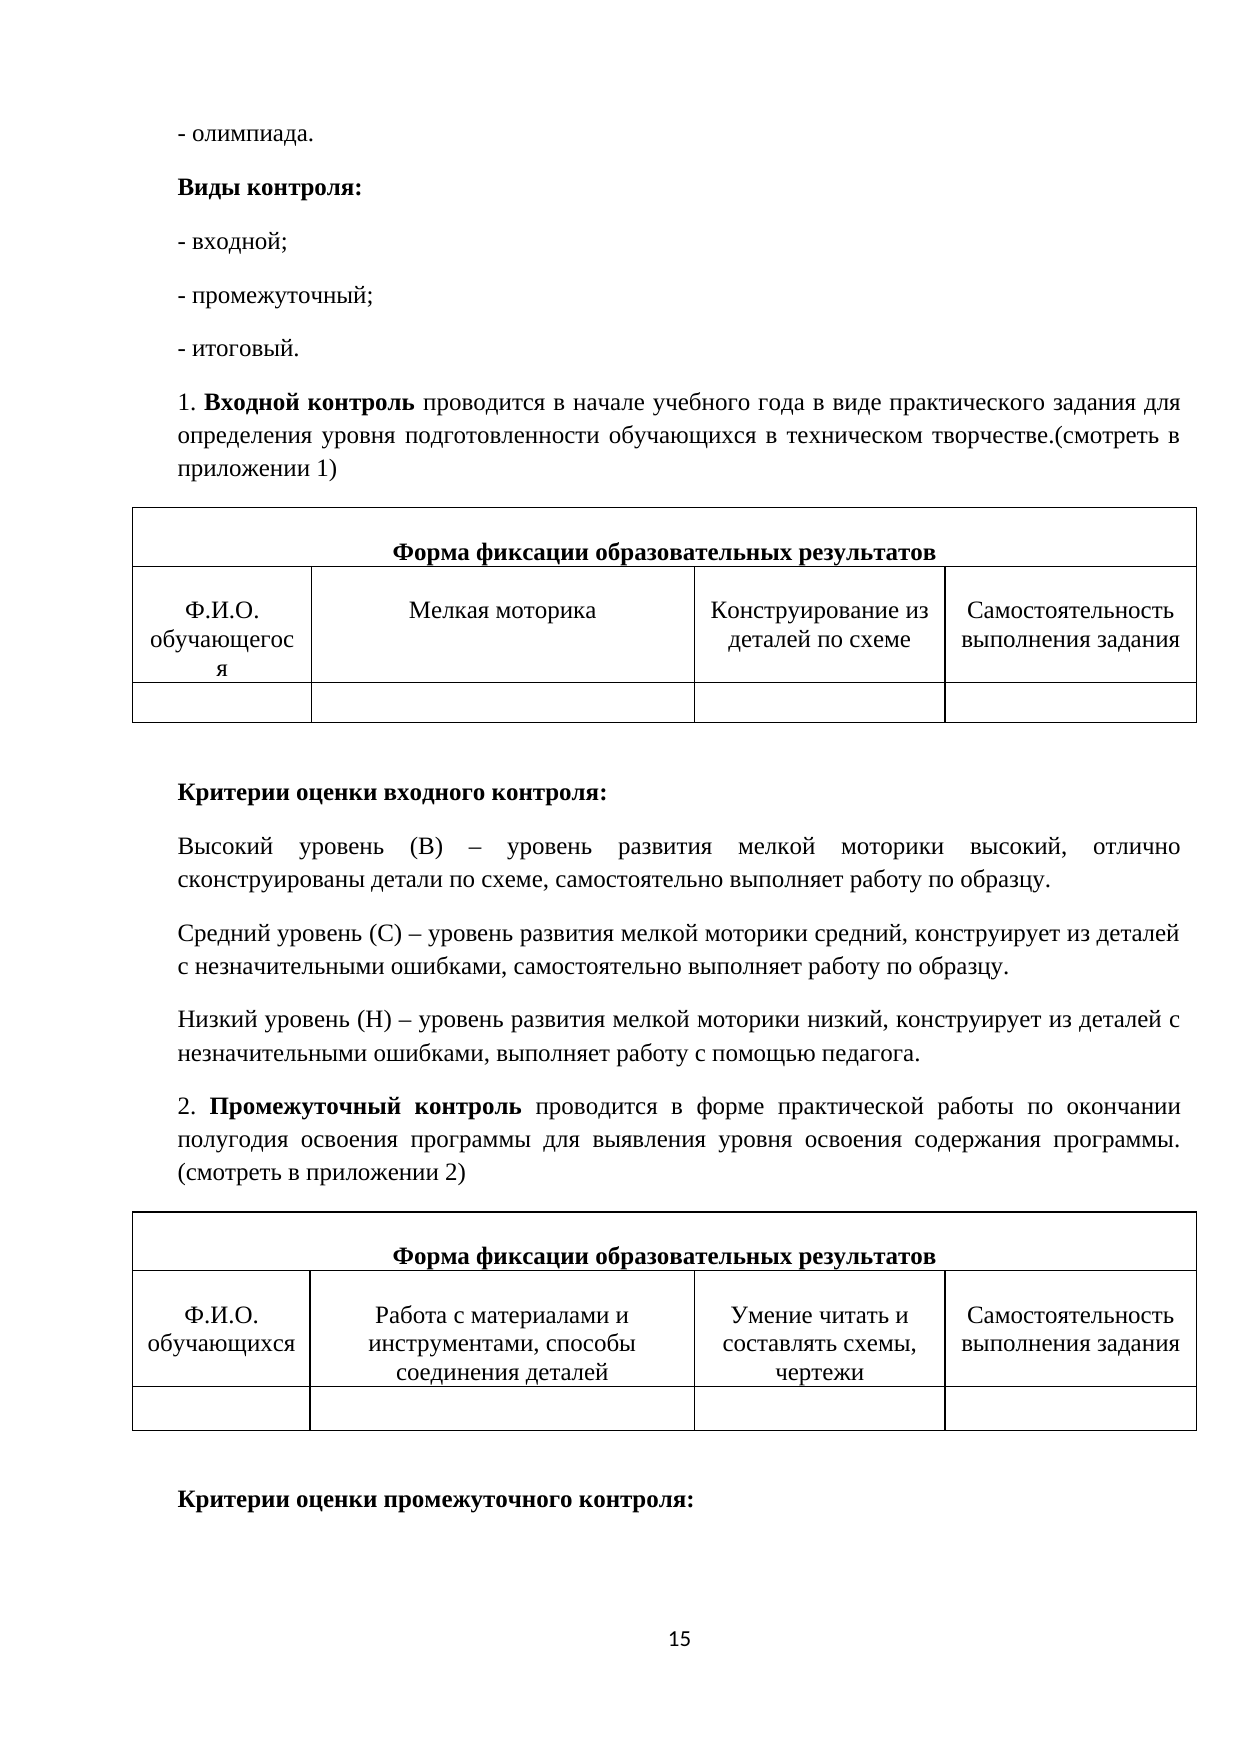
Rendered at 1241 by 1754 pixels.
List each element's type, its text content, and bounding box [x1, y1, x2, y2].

table_cell Умение читать и составлять схемы, чертежи [695, 1271, 944, 1386]
text Средний уровень (С) – уровень развития мелкой моторики средний, конструирует из деталей с незначительными ошибками, самостоятельно выполняет работу по образцу. [177, 918, 1181, 979]
text 2. Промежуточный контроль проводится в форме практической работы по окончании полугодия освоения программы для выявления уровня освоения содержания программы. (смотреть в приложении 2) [177, 1091, 1181, 1186]
text Виды контроля: [177, 172, 1181, 201]
table_cell [312, 683, 694, 722]
text - промежуточный; [177, 280, 1181, 308]
table_cell Ф.И.О. обучающихся [133, 1271, 309, 1386]
table_header Форма фиксации образовательных результатов [133, 1213, 1196, 1270]
table_cell Самостоятельность выполнения задания [946, 567, 1196, 682]
text Низкий уровень (Н) – уровень развития мелкой моторики низкий, конструирует из деталей с незначительными ошибками, выполняет работу с помощью педагога. [177, 1004, 1181, 1066]
table_cell [946, 1387, 1196, 1429]
table_cell Конструирование из деталей по схеме [695, 567, 944, 682]
text Высокий уровень (В) – уровень развития мелкой моторики высокий, отлично сконструированы детали по схеме, самостоятельно выполняет работу по образцу. [177, 831, 1181, 893]
table_cell [133, 1387, 309, 1429]
table_cell [133, 683, 311, 722]
table_header Форма фиксации образовательных результатов [133, 508, 1196, 566]
table_cell Мелкая моторика [312, 567, 694, 682]
table_cell Ф.И.О. обучающегося [133, 567, 311, 682]
text Критерии оценки входного контроля: [177, 777, 1181, 806]
table_cell [946, 683, 1196, 722]
table_cell [695, 683, 944, 722]
text 1. Входной контроль проводится в начале учебного года в виде практического задания для определения уровня подготовленности обучающихся в техническом творчестве.(смотреть в приложении 1) [177, 387, 1181, 482]
text - олимпиада. [177, 118, 1181, 147]
table_cell Самостоятельность выполнения задания [946, 1271, 1196, 1386]
text - итоговый. [177, 333, 1181, 362]
table_cell Работа с материалами и инструментами, способы соединения деталей [311, 1271, 694, 1386]
text Критерии оценки промежуточного контроля: [177, 1484, 1181, 1513]
text - входной; [177, 226, 1181, 254]
table_cell [695, 1387, 944, 1429]
table_cell [311, 1387, 694, 1429]
